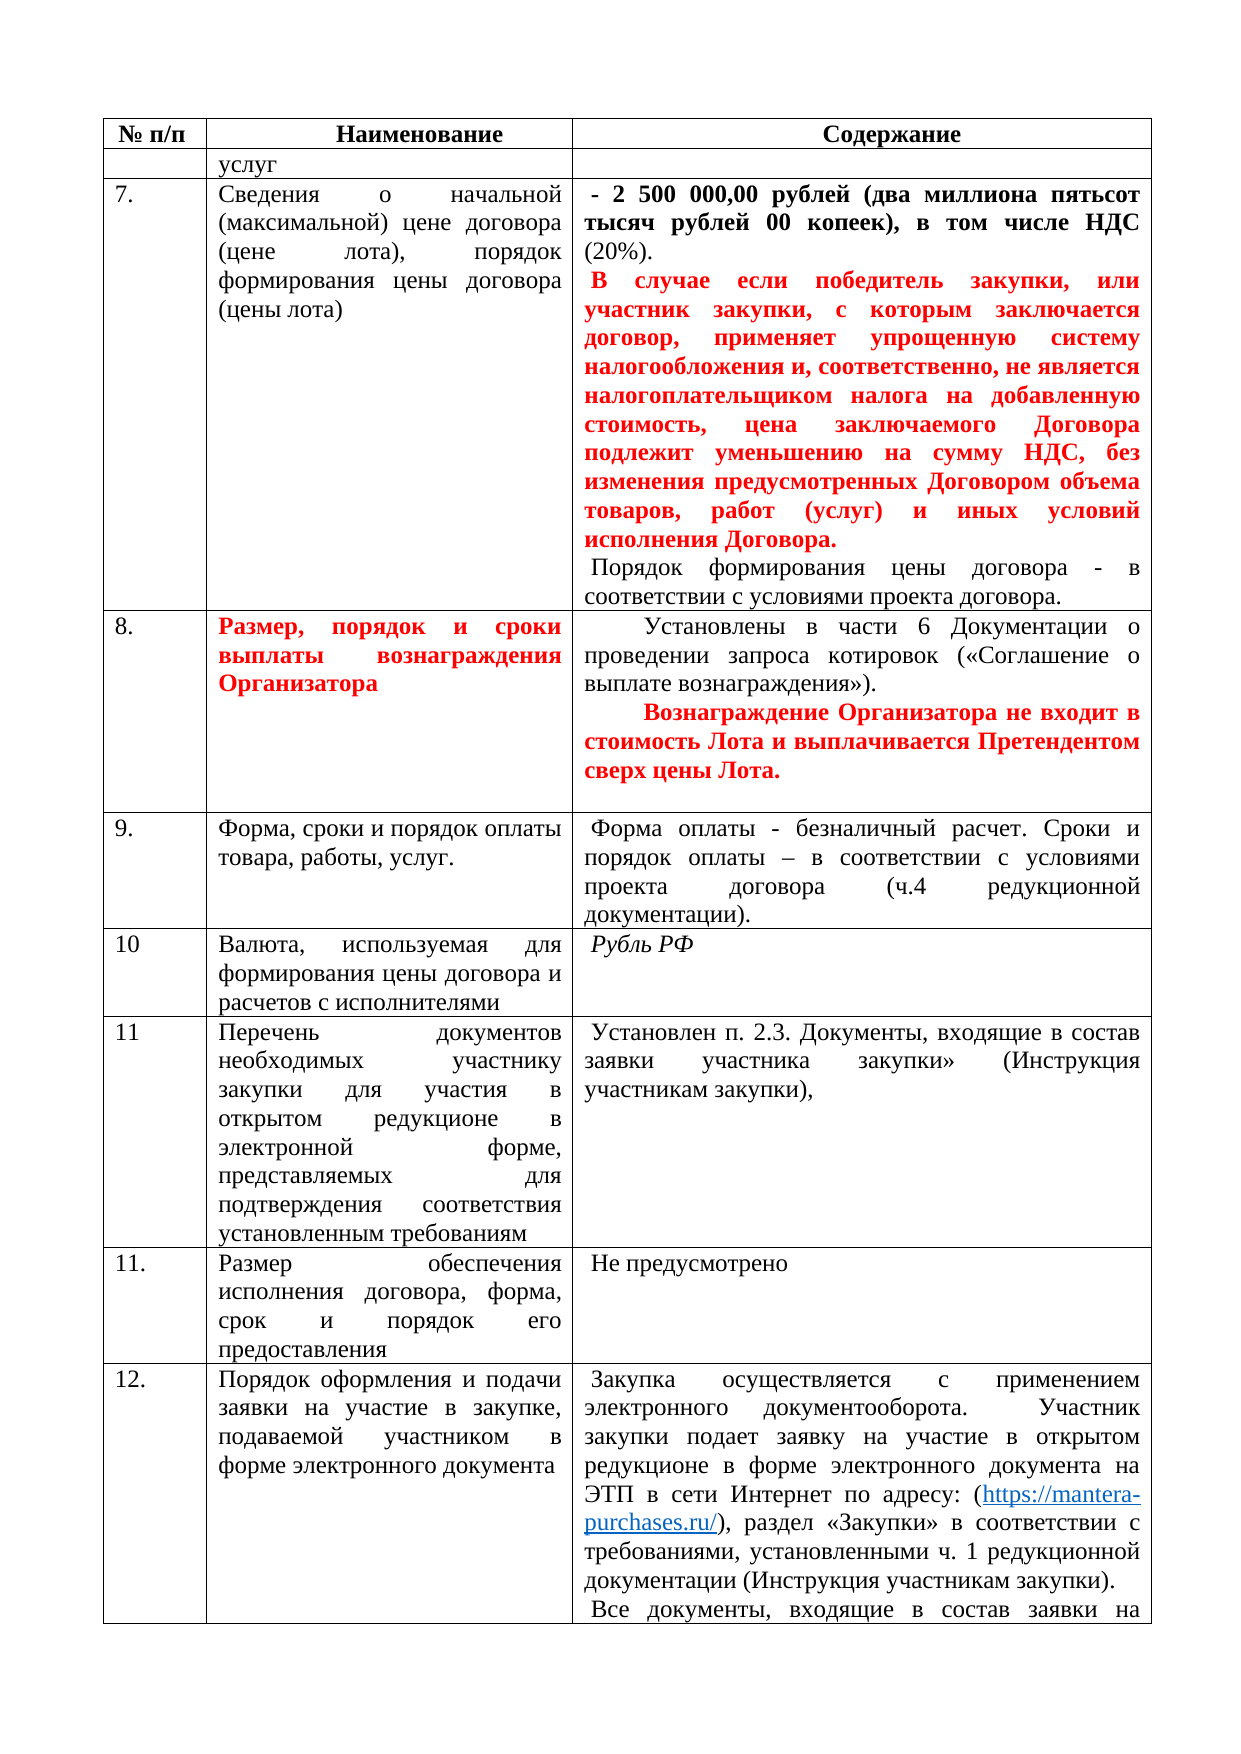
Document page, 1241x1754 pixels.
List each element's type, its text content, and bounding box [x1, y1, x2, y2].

table_cell Рубль РФ [573, 929, 1151, 1016]
table_cell Валюта, используемая для формирования цены договора и расчетов с исполнителями [207, 929, 572, 1016]
table_cell 7. [104, 179, 206, 610]
table_cell 12. [104, 1364, 206, 1622]
table_cell 6. [104, 149, 206, 178]
table_cell 9. [104, 813, 206, 928]
table_cell Форма, сроки и порядок оплаты товара, работы, услуг. [207, 813, 572, 928]
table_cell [207, 1364, 572, 1622]
table_header № п/п [104, 119, 206, 148]
table_cell Установлен п. 2.3. Документы, входящие в состав заявки участника закупки» (Инструкция участникам закупки), [573, 1017, 1151, 1247]
table_cell 8. [104, 611, 206, 812]
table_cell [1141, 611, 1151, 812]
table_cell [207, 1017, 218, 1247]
table_cell 11. [104, 1248, 206, 1363]
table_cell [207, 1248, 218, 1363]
table_cell 11 [104, 1017, 206, 1247]
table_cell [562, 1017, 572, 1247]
table_cell Форма оплаты - безналичный расчет. Сроки и порядок оплаты – в соответствии с условиями проекта договора (ч.4 редукционной документации). [573, 813, 1151, 928]
table_header Наименование [207, 119, 572, 148]
table_cell Сведения о начальной (максимальной) цене договора (цене лота), порядок формирования цены договора (цены лота) [207, 179, 572, 610]
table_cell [573, 1364, 1151, 1622]
table_header Содержание [573, 119, 1151, 148]
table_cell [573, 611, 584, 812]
table_cell 10 [104, 929, 206, 1016]
table_cell - 2 500 000,00 рублей (два миллиона пятьсот тысяч рублей 00 копеек), в том числе НДС (20%). В случае если победитель закупки, или участник закупки, с которым заключается договор, применяет упрощенную систему налогообложения и, соответственно, не является налогоплательщиком налога на добавленную стоимость, цена заключаемого Договора подлежит уменьшению на сумму НДС, без изменения предусмотренных Договором объема товаров, работ (услуг) и иных условий исполнения Договора. Порядок формирования цены договора - в соответствии с условиями проекта договора. [573, 179, 1151, 610]
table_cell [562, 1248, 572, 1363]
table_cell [573, 149, 1151, 178]
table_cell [207, 149, 572, 178]
table_cell Не предусмотрено [573, 1248, 1151, 1363]
